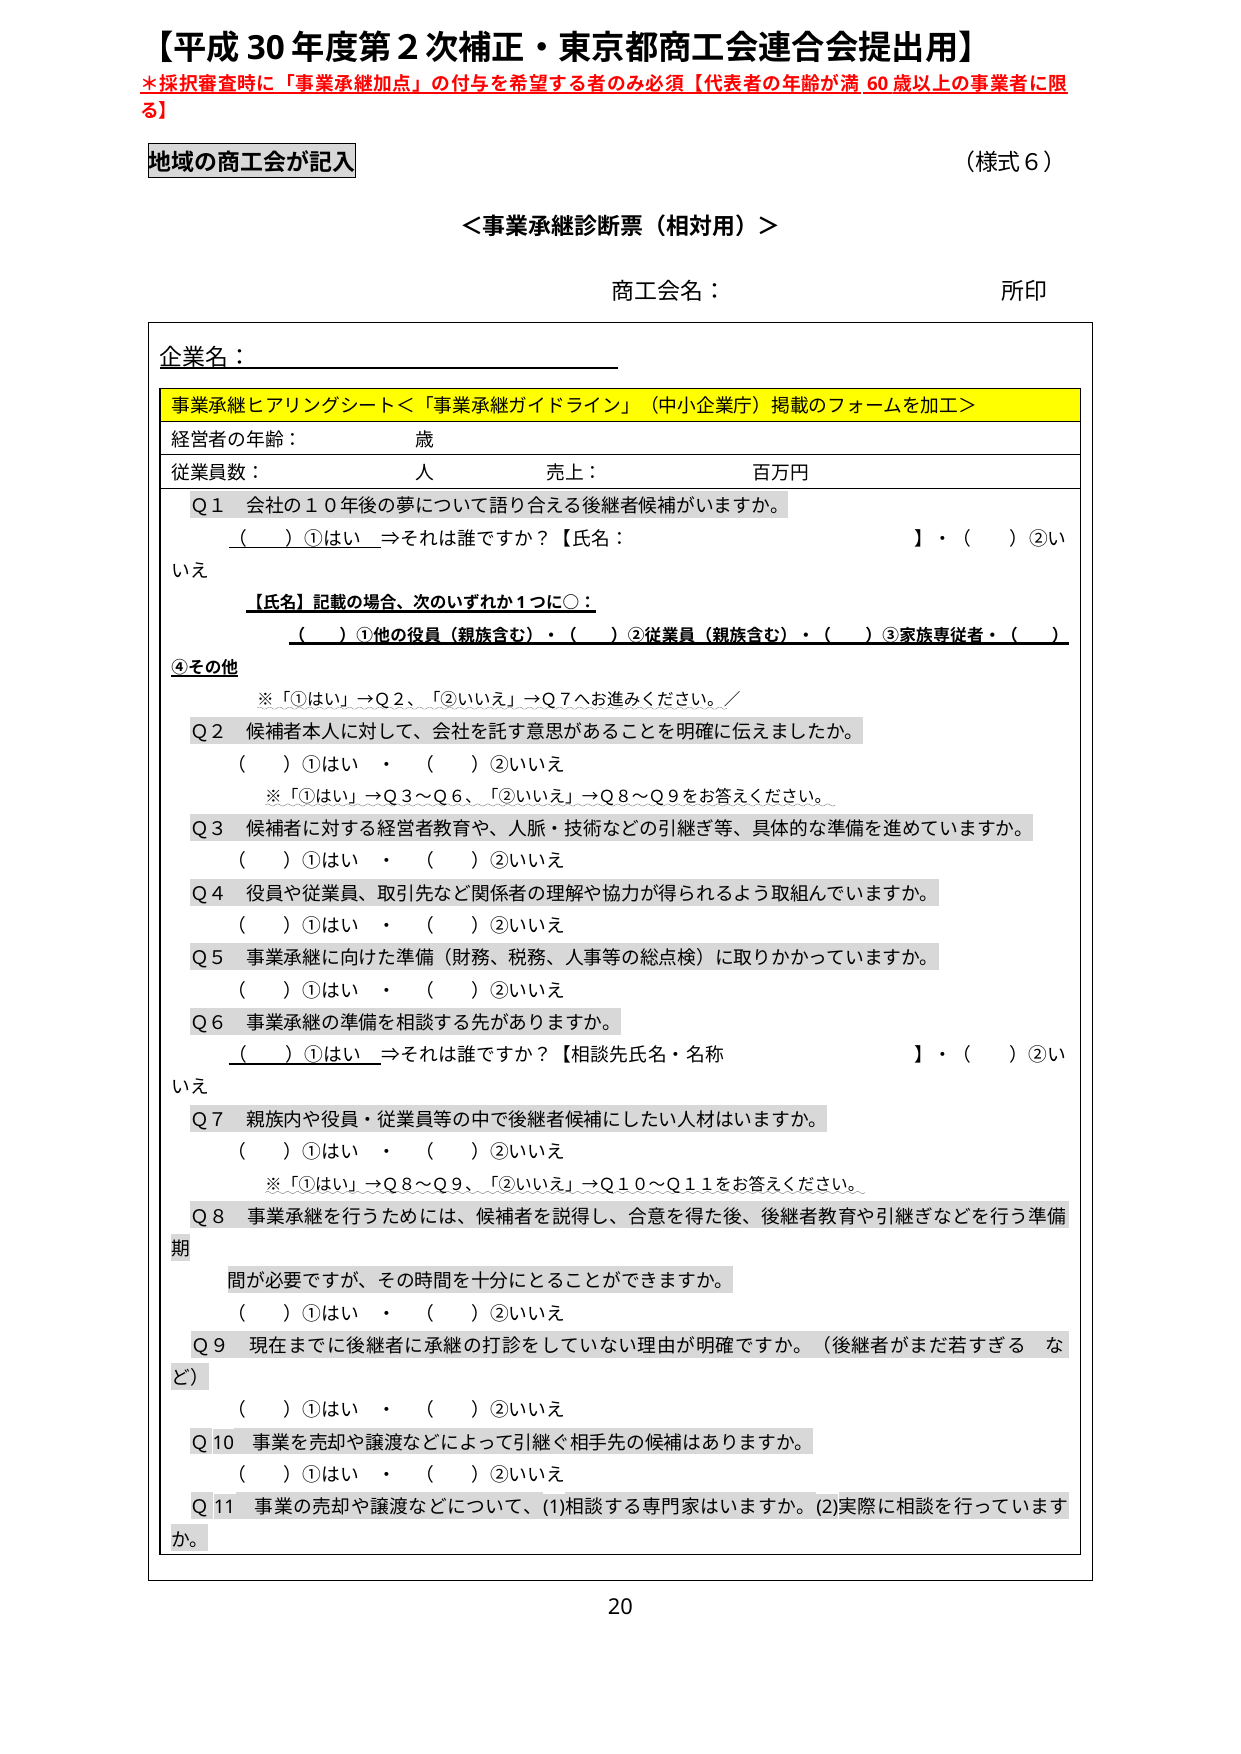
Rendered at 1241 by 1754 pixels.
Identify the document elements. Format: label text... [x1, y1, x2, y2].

text 地域の商工会が記入 （様式６） [148, 128, 1092, 193]
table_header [149, 323, 1092, 1580]
text ＜事業承継診断票（相対用）＞ [148, 193, 1092, 257]
text 商工会名： 所印 [148, 257, 1047, 322]
